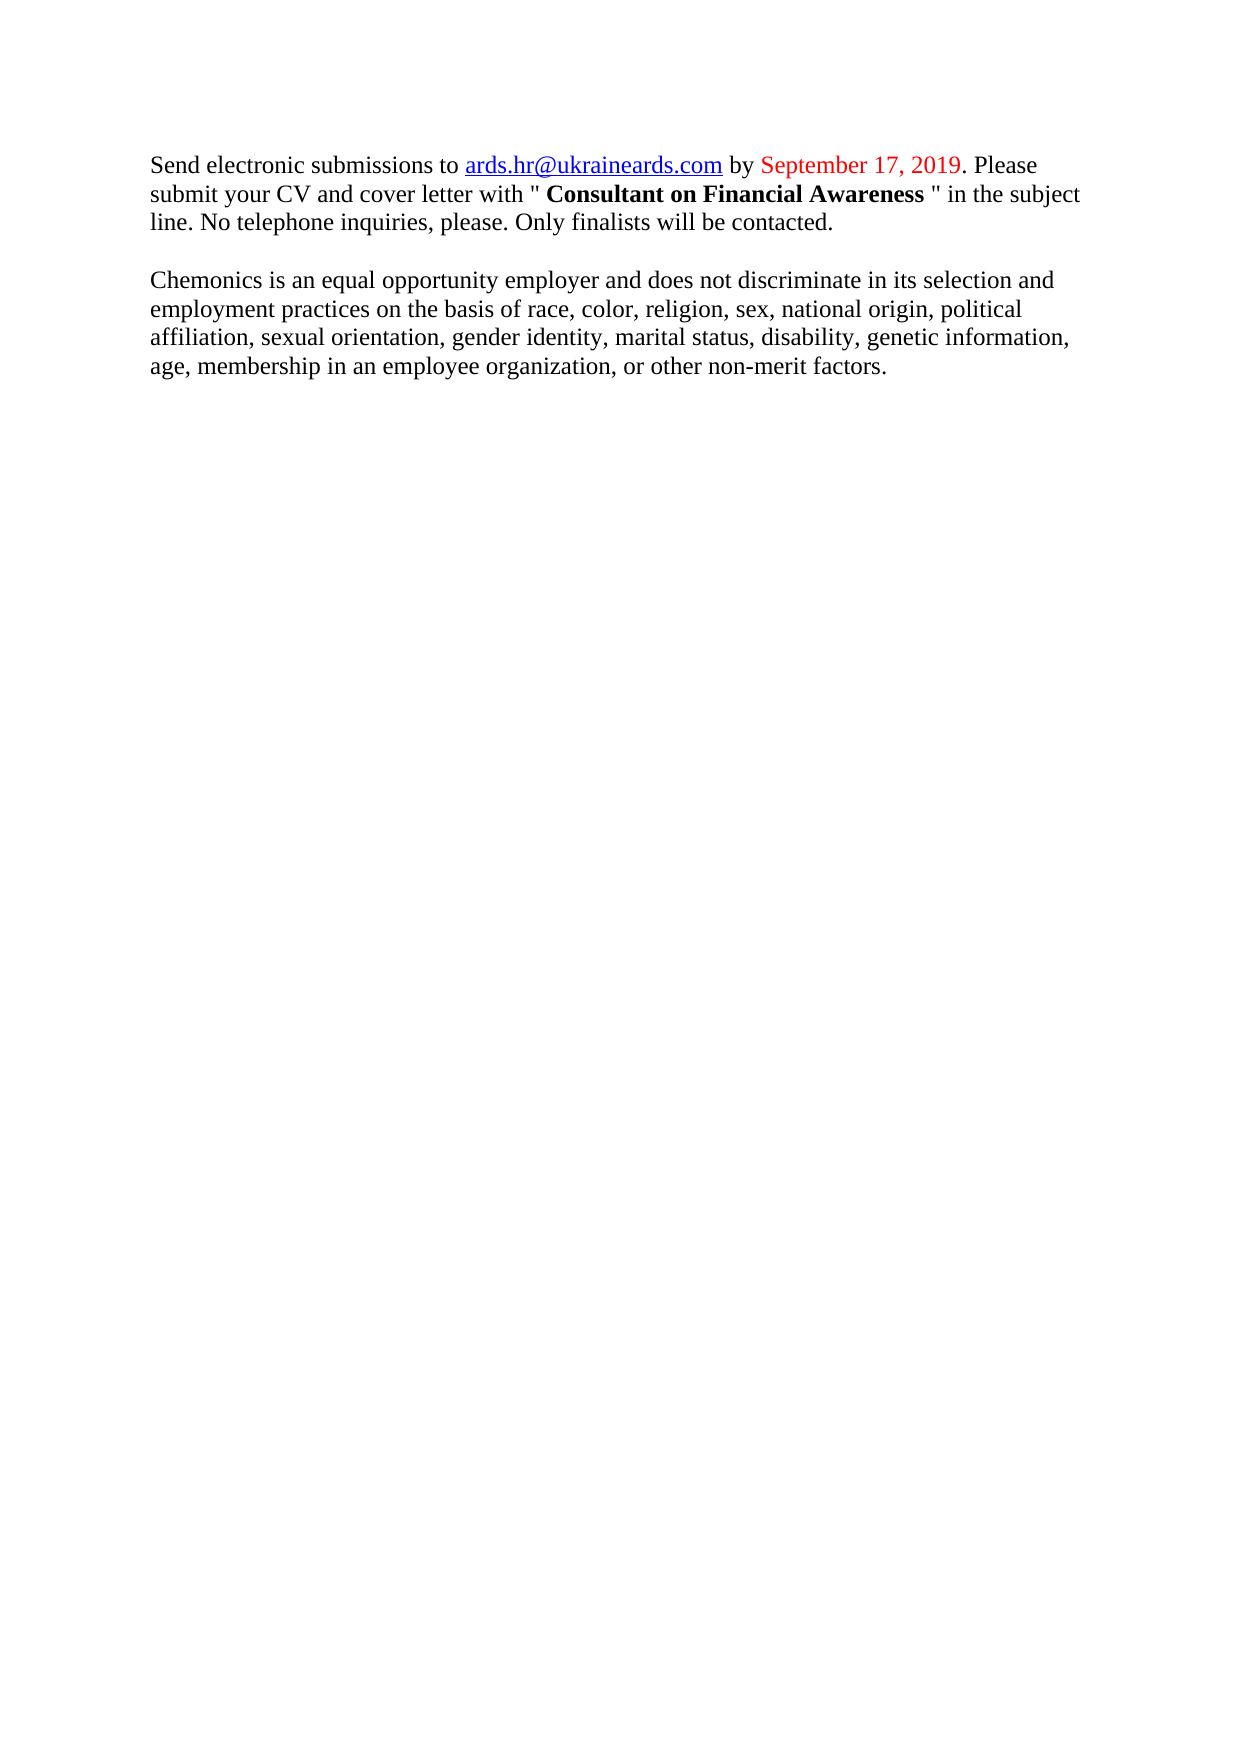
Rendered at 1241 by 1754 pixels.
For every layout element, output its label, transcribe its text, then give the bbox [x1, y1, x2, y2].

text Chemonics is an equal opportunity employer and does not discriminate in its selection and employment practices on the basis of race, color, religion, sex, national origin, political affiliation, sexual orientation, gender identity, marital status, disability, genetic information, age, membership in an employee organization, or other non-merit factors. [150, 265, 1090, 380]
text Send electronic submissions to ards.hr@ukraineards.com by September 17, 2019. Please submit your CV and cover letter with " Consultant on Financial Awareness " in the subject line. No telephone inquiries, please. Only finalists will be contacted. [150, 150, 1090, 236]
